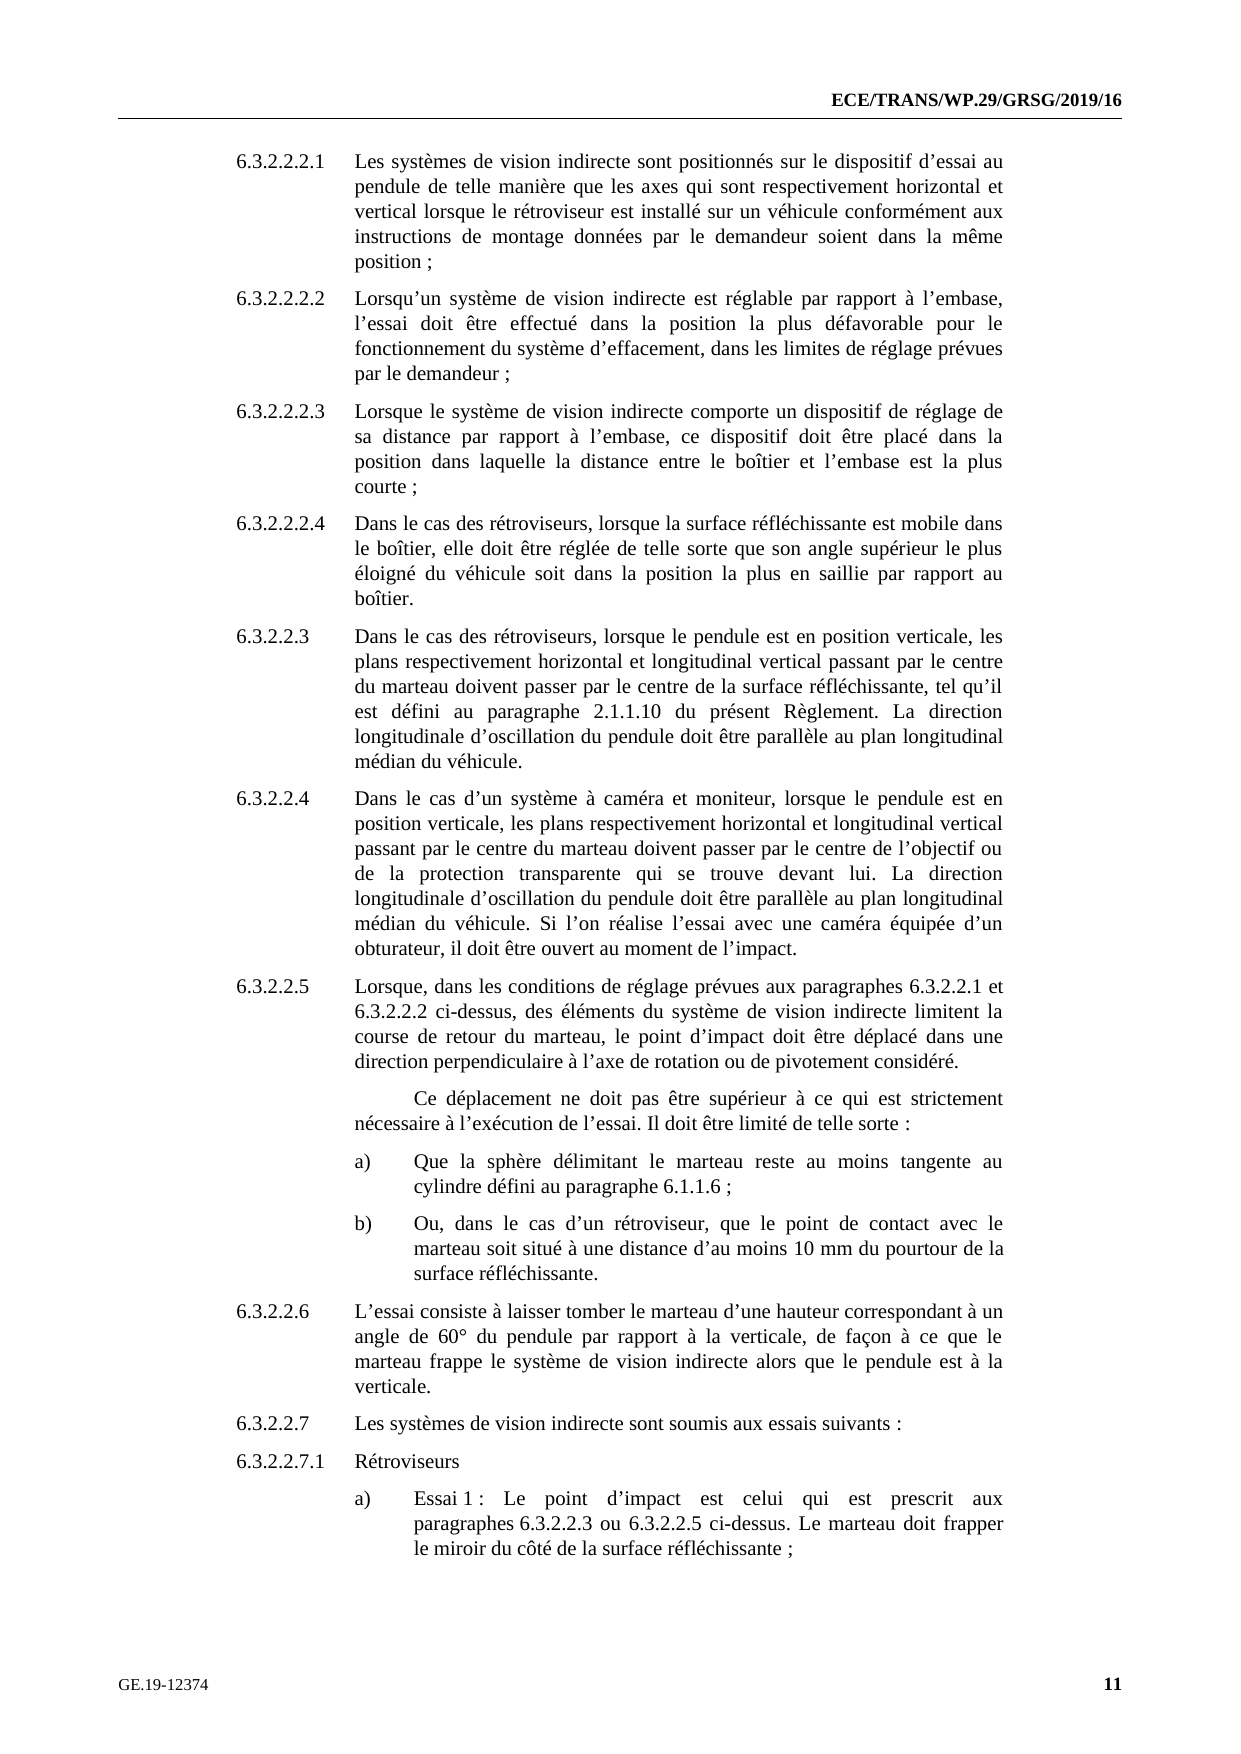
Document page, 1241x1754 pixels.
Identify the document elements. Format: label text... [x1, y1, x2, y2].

text 6.3.2.2.2.2 Lorsqu’un système de vision indirecte est réglable par rapport à l’embase, l’essai doit être effectué dans la position la plus défavorable pour le fonctionnement du système d’effacement, dans les limites de réglage prévues par le demandeur ; [236, 285, 1004, 385]
text 6.3.2.2.6 L’essai consiste à laisser tomber le marteau d’une hauteur correspondant à un angle de 60° du pendule par rapport à la verticale, de façon à ce que le marteau frappe le système de vision indirecte alors que le pendule est à la verticale. [236, 1298, 1004, 1398]
text 6.3.2.2.7 Les systèmes de vision indirecte sont soumis aux essais suivants : [236, 1410, 1004, 1435]
text a) Essai 1 : Le point d’impact est celui qui est prescrit aux paragraphes 6.3.2.2.3 ou 6.3.2.2.5 ci-dessus. Le marteau doit frapper le miroir du côté de la surface réfléchissante ; [354, 1485, 1004, 1560]
text Ce déplacement ne doit pas être supérieur à ce qui est strictement nécessaire à l’exécution de l’essai. Il doit être limité de telle sorte : [354, 1085, 1004, 1135]
text 6.3.2.2.2.4 Dans le cas des rétroviseurs, lorsque la surface réfléchissante est mobile dans le boîtier, elle doit être réglée de telle sorte que son angle supérieur le plus éloigné du véhicule soit dans la position la plus en saillie par rapport au boîtier. [236, 510, 1004, 610]
text 6.3.2.2.3 Dans le cas des rétroviseurs, lorsque le pendule est en position verticale, les plans respectivement horizontal et longitudinal vertical passant par le centre du marteau doivent passer par le centre de la surface réfléchissante, tel qu’il est défini au paragraphe 2.1.1.10 du présent Règlement. La direction longitudinale d’oscillation du pendule doit être parallèle au plan longitudinal médian du véhicule. [236, 623, 1004, 773]
text b) Ou, dans le cas d’un rétroviseur, que le point de contact avec le marteau soit situé à une distance d’au moins 10 mm du pourtour de la surface réfléchissante. [354, 1210, 1004, 1285]
text 6.3.2.2.5 Lorsque, dans les conditions de réglage prévues aux paragraphes 6.3.2.2.1 et 6.3.2.2.2 ci-dessus, des éléments du système de vision indirecte limitent la course de retour du marteau, le point d’impact doit être déplacé dans une direction perpendiculaire à l’axe de rotation ou de pivotement considéré. [236, 973, 1004, 1073]
text 6.3.2.2.7.1 Rétroviseurs [236, 1448, 1004, 1473]
text 6.3.2.2.2.1 Les systèmes de vision indirecte sont positionnés sur le dispositif d’essai au pendule de telle manière que les axes qui sont respectivement horizontal et vertical lorsque le rétroviseur est installé sur un véhicule conformément aux instructions de montage données par le demandeur soient dans la même position ; [236, 148, 1004, 273]
text 6.3.2.2.4 Dans le cas d’un système à caméra et moniteur, lorsque le pendule est en position verticale, les plans respectivement horizontal et longitudinal vertical passant par le centre du marteau doivent passer par le centre de l’objectif ou de la protection transparente qui se trouve devant lui. La direction longitudinale d’oscillation du pendule doit être parallèle au plan longitudinal médian du véhicule. Si l’on réalise l’essai avec une caméra équipée d’un obturateur, il doit être ouvert au moment de l’impact. [236, 785, 1004, 960]
text a) Que la sphère délimitant le marteau reste au moins tangente au cylindre défini au paragraphe 6.1.1.6 ; [354, 1148, 1004, 1198]
text 6.3.2.2.2.3 Lorsque le système de vision indirecte comporte un dispositif de réglage de sa distance par rapport à l’embase, ce dispositif doit être placé dans la position dans laquelle la distance entre le boîtier et l’embase est la plus courte ; [236, 398, 1004, 498]
